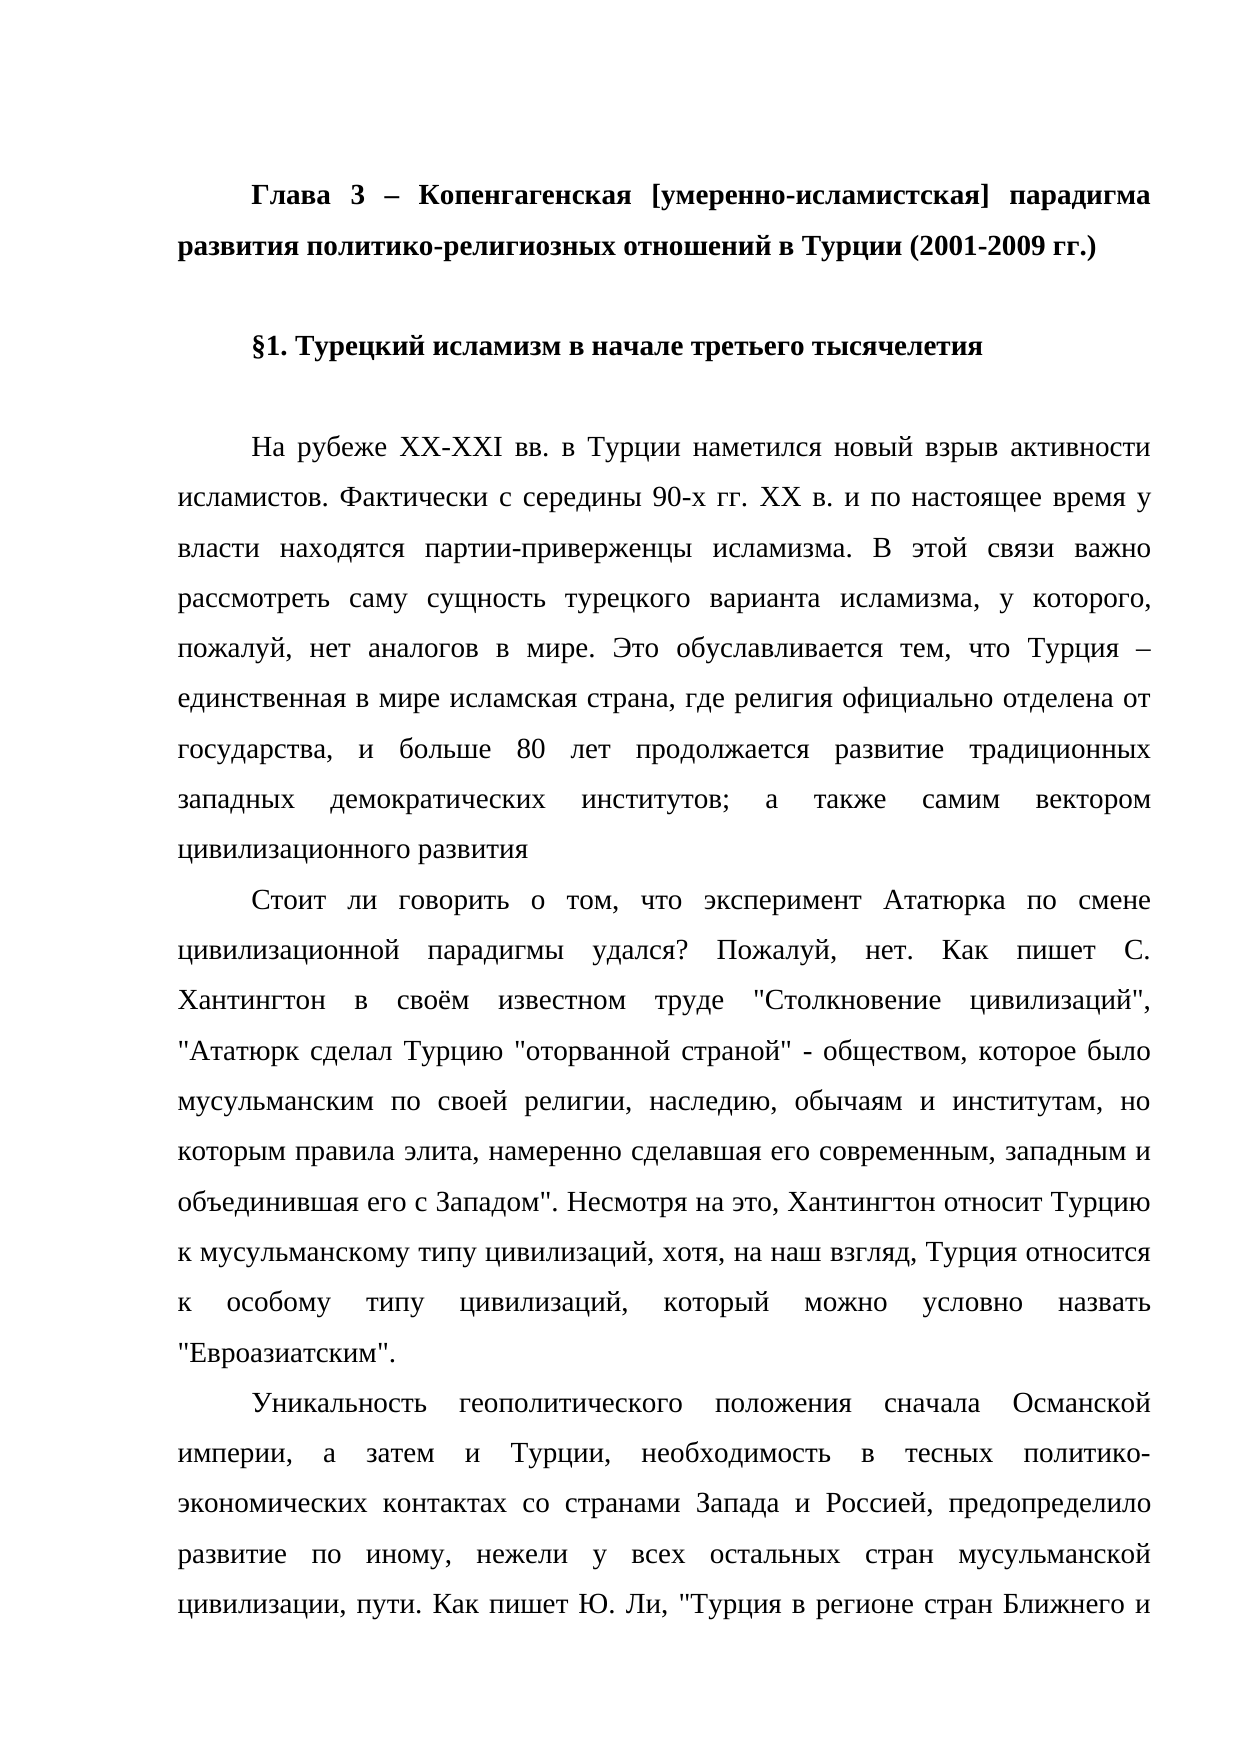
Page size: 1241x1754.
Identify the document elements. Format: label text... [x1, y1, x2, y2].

subtitle Глава 3 – Копенгагенская [умеренно-исламистская] парадигма развития политико-религиозных отношений в Турции (2001-2009 гг.) [177, 177, 1152, 261]
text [177, 1385, 1152, 1620]
subtitle §1. Турецкий исламизм в начале третьего тысячелетия [177, 328, 1152, 362]
text Стоит ли говорить о том, что эксперимент Ататюрка по смене цивилизационной парадигмы удался? Пожалуй, нет. Как пишет С. Хантингтон в своём известном труде "Столкновение цивилизаций", "Ататюрк сделал Турцию "оторванной страной" - обществом, которое было мусульманским по своей религии, наследию, обычаям и институтам, но которым правила элита, намеренно сделавшая его современным, западным и объединившая его с Западом". Несмотря на это, Хантингтон относит Турцию к мусульманскому типу цивилизаций, хотя, на наш взгляд, Турция относится к особому типу цивилизаций, который можно условно назвать "Евроазиатским". [177, 882, 1152, 1368]
text На рубеже XX-XXI вв. в Турции наметился новый взрыв активности исламистов. Фактически с середины 90-х гг. XX в. и по настоящее время у власти находятся партии-приверженцы исламизма. В этой связи важно рассмотреть саму сущность турецкого варианта исламизма, у которого, пожалуй, нет аналогов в мире. Это обуславливается тем, что Турция – единственная в мире исламская страна, где религия официально отделена от государства, и больше 80 лет продолжается развитие традиционных западных демократических институтов; а также самим вектором цивилизационного развития [177, 429, 1152, 865]
